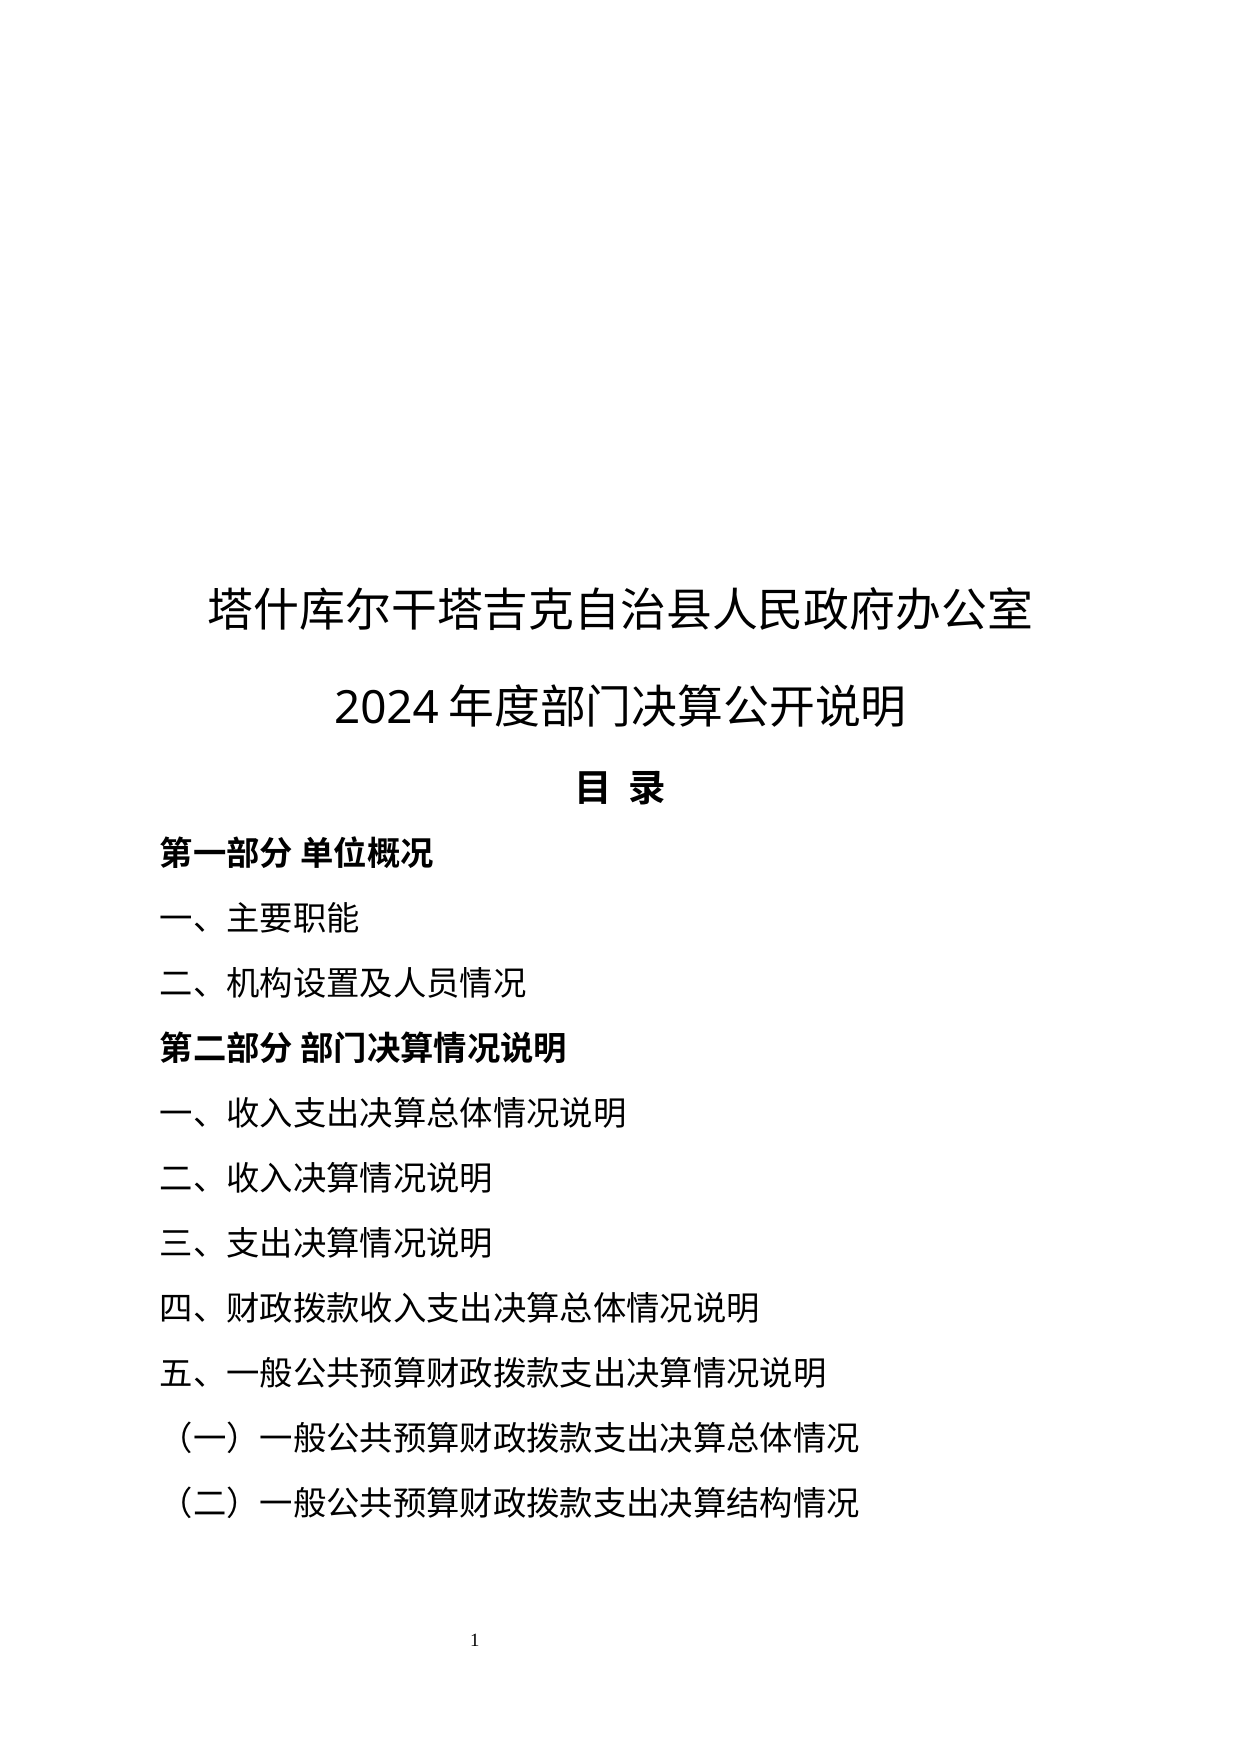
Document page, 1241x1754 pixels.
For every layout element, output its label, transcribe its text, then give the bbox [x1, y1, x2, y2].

text 塔什库尔干塔吉克自治县人民政府办公室2024年度部门决算公开说明 [159, 558, 1081, 753]
text （一）一般公共预算财政拨款支出决算总体情况 [159, 1403, 1081, 1468]
text 第二部分 部门决算情况说明 [159, 1013, 1081, 1078]
text 三、支出决算情况说明 [159, 1208, 1081, 1273]
text 一、收入支出决算总体情况说明 [159, 1078, 1081, 1143]
text 二、机构设置及人员情况 [159, 948, 1081, 1013]
text 二、收入决算情况说明 [159, 1143, 1081, 1208]
text （二）一般公共预算财政拨款支出决算结构情况 [159, 1468, 1081, 1533]
text 四、财政拨款收入支出决算总体情况说明 [159, 1273, 1081, 1338]
text 一、主要职能 [159, 883, 1081, 948]
text 第一部分 单位概况 [159, 818, 1081, 883]
text 目 录 [159, 753, 1081, 818]
text 五、一般公共预算财政拨款支出决算情况说明 [159, 1338, 1081, 1403]
